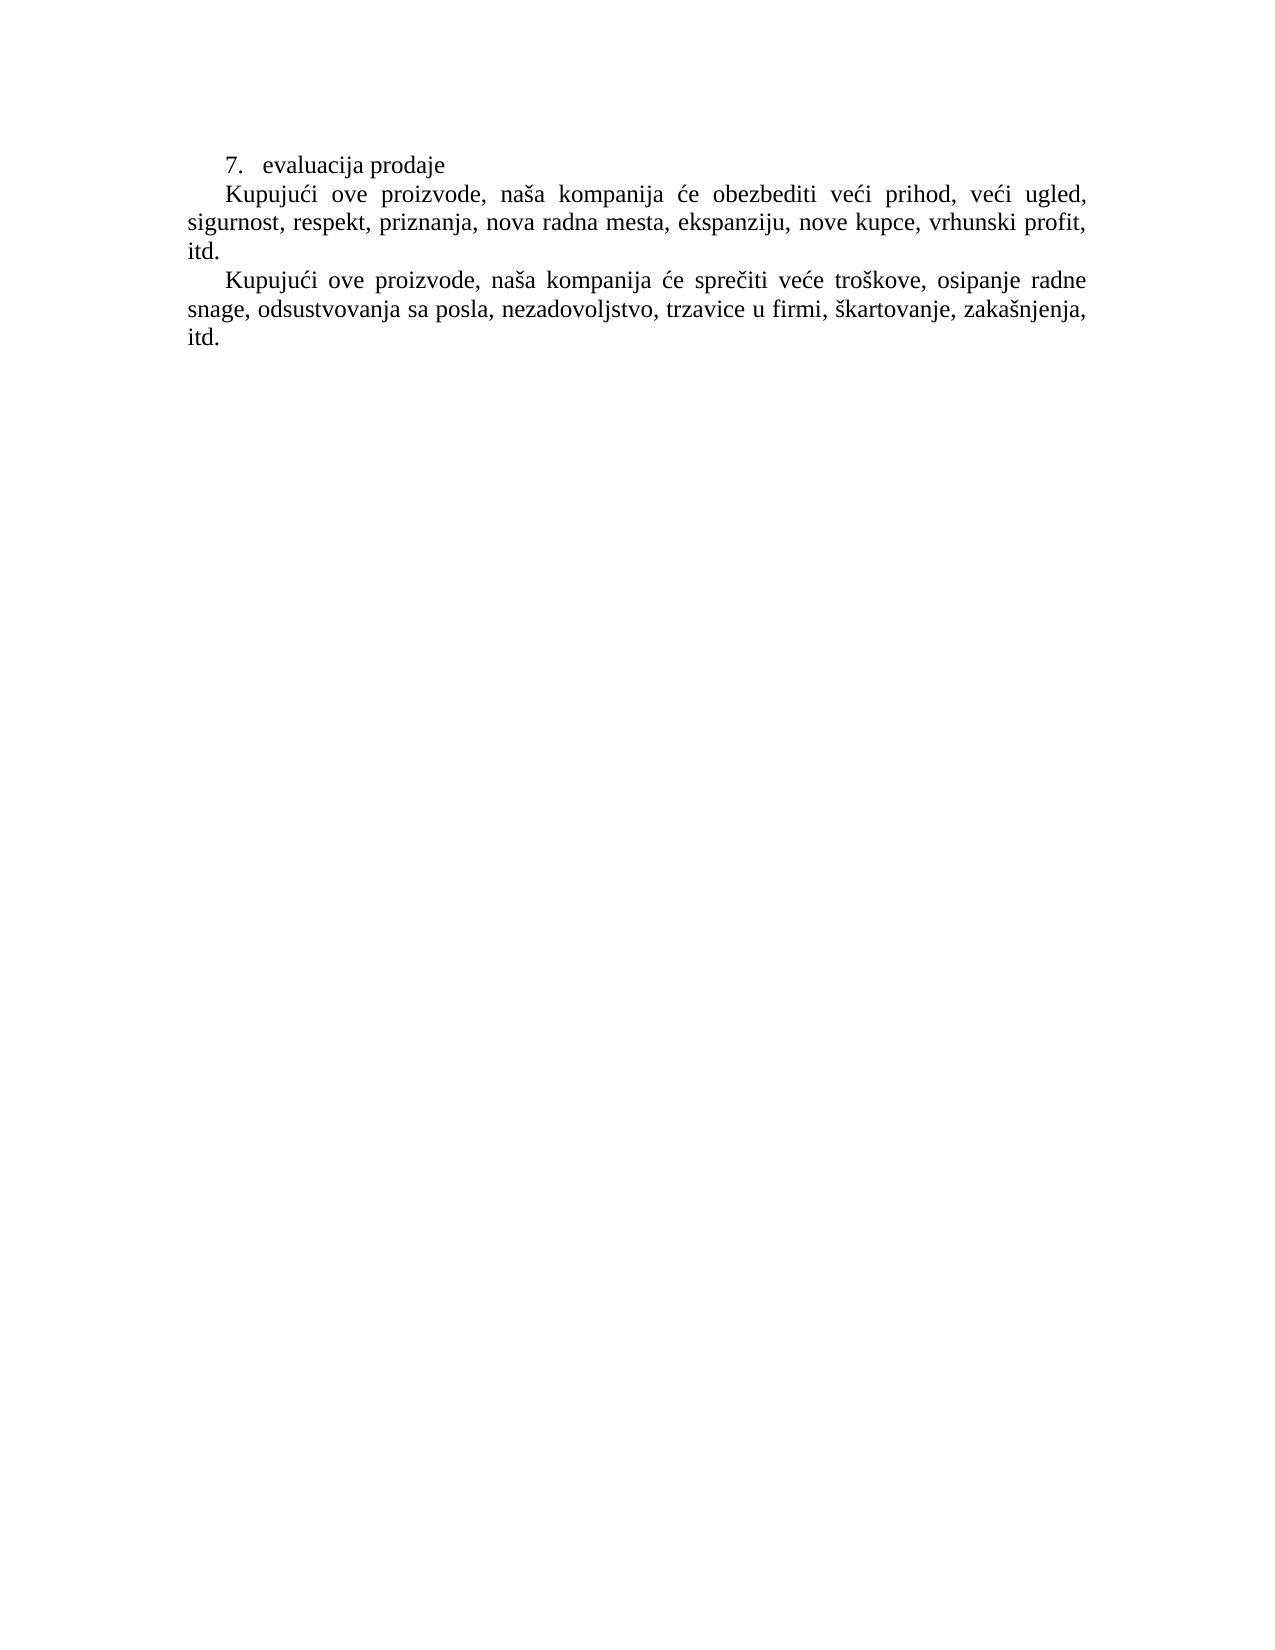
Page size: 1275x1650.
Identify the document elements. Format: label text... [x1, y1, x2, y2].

list evaluacija prodaje [225, 150, 1087, 179]
text Kupujući ove proizvode, naša kompanija će obezbediti veći prihod, veći ugled, sigurnost, respekt, priznanja, nova radna mesta, ekspanziju, nove kupce, vrhunski profit, itd. [187, 179, 1087, 265]
text Kupujući ove proizvode, naša kompanija će sprečiti veće troškove, osipanje radne snage, odsustvovanja sa posla, nezadovoljstvo, trzavice u firmi, škartovanje, zakašnjenja, itd. [187, 265, 1087, 351]
